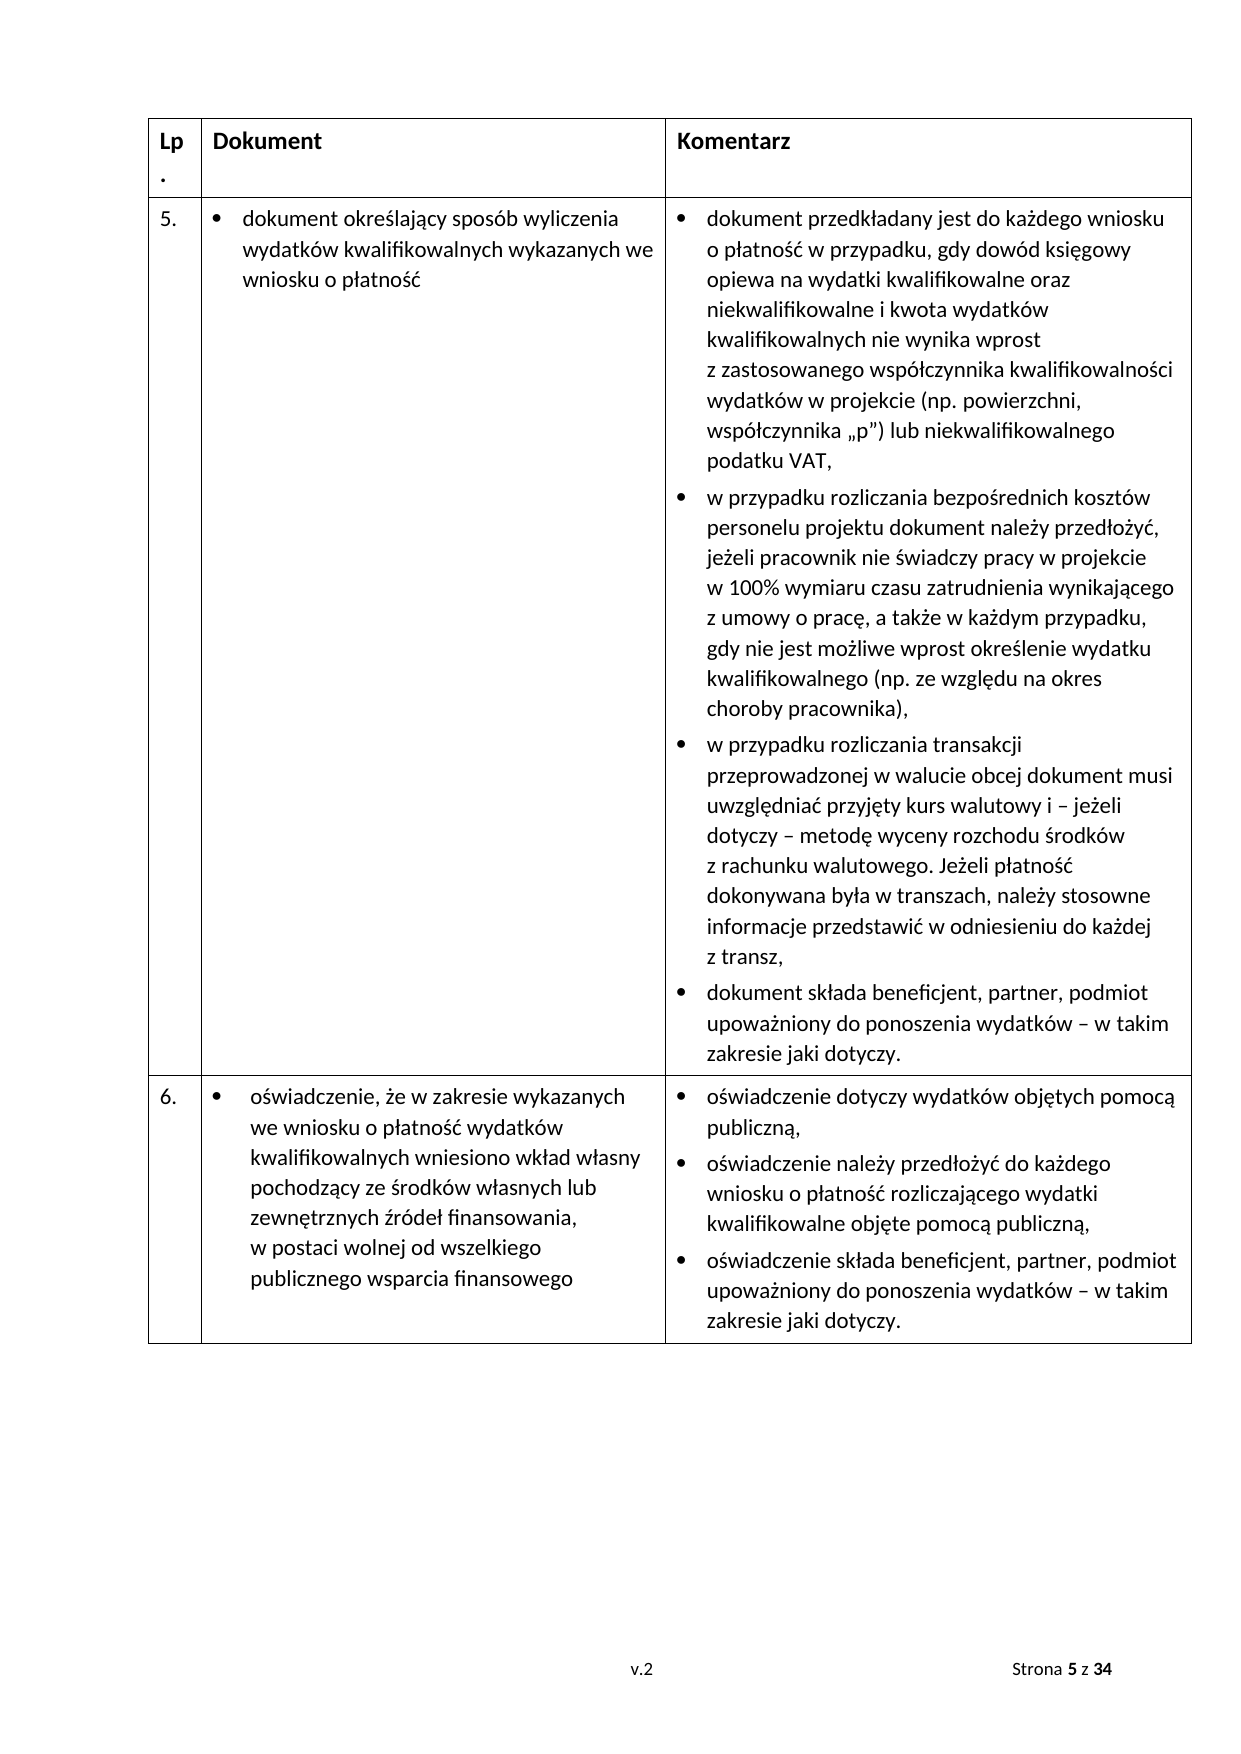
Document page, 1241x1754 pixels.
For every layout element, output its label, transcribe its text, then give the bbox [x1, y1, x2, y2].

table_header Lp. [149, 119, 201, 197]
table_cell oświadczenie dotyczy wydatków objętych pomocą publiczną, oświadczenie należy przedłożyć do każdego wniosku o płatność rozliczającego wydatki kwalifikowalne objęte pomocą publiczną, oświadczenie składa beneficjent, partner, podmiot upoważniony do ponoszenia wydatków – w takim zakresie jaki dotyczy. [666, 1076, 1191, 1343]
table_cell [149, 1076, 201, 1343]
table_cell dokument przedkładany jest do każdego wniosku o płatność w przypadku, gdy dowód księgowy opiewa na wydatki kwalifikowalne oraz niekwalifikowalne i kwota wydatków kwalifikowalnych nie wynika wprost z zastosowanego współczynnika kwalifikowalności wydatków w projekcie (np. powierzchni, współczynnika „p”) lub niekwalifikowalnego podatku VAT, w przypadku rozliczania bezpośrednich kosztów personelu projektu dokument należy przedłożyć, jeżeli pracownik nie świadczy pracy w projekcie w 100% wymiaru czasu zatrudnienia wynikającego z umowy o pracę, a także w każdym przypadku, gdy nie jest możliwe wprost określenie wydatku kwalifikowalnego (np. ze względu na okres choroby pracownika), w przypadku rozliczania transakcji przeprowadzonej w walucie obcej dokument musi uwzględniać przyjęty kurs walutowy i – jeżeli dotyczy – metodę wyceny rozchodu środków z rachunku walutowego. Jeżeli płatność dokonywana była w transzach, należy stosowne informacje przedstawić w odniesieniu do każdej z transz, dokument składa beneficjent, partner, podmiot upoważniony do ponoszenia wydatków – w takim zakresie jaki dotyczy. [666, 198, 1191, 1075]
table_header Komentarz [666, 119, 1191, 197]
table_header Dokument [202, 119, 665, 197]
table_cell [149, 198, 201, 1075]
table_cell oświadczenie, że w zakresie wykazanych we wniosku o płatność wydatków kwalifikowalnych wniesiono wkład własny pochodzący ze środków własnych lub zewnętrznych źródeł finansowania, w postaci wolnej od wszelkiego publicznego wsparcia finansowego [202, 1076, 665, 1343]
table_cell dokument określający sposób wyliczenia wydatków kwalifikowalnych wykazanych we wniosku o płatność [202, 198, 665, 1075]
